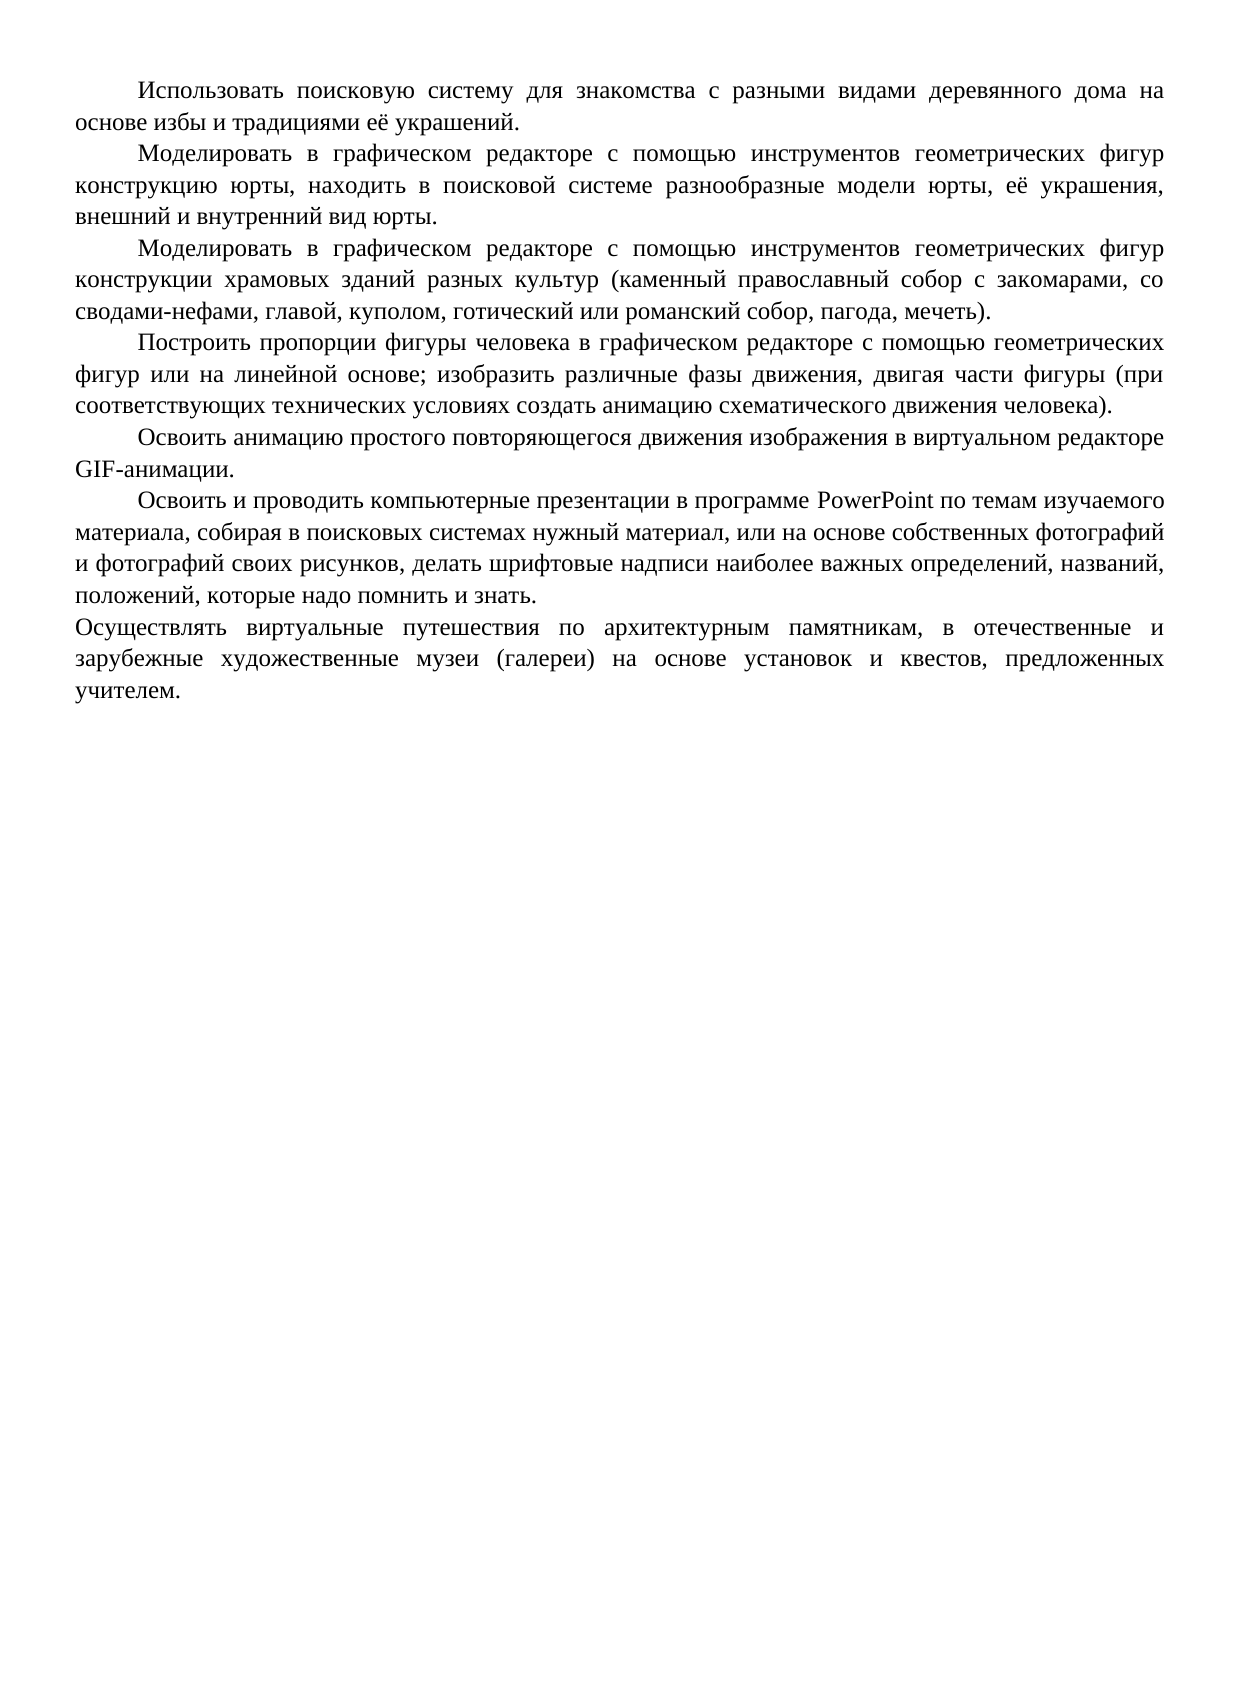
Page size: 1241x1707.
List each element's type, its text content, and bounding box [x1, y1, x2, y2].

text Осуществлять виртуальные путешествия по архитектурным памятникам, в отечественные и зарубежные художественные музеи (галереи) на основе установок и квестов, предложенных учителем. [75, 612, 1165, 703]
text Освоить и проводить компьютерные презентации в программе PowerPoint по темам изучаемого материала, собирая в поисковых системах нужный материал, или на основе собственных фотографий и фотографий своих рисунков, делать шрифтовые надписи наиболее важных определений, названий, положений, которые надо помнить и знать. [75, 485, 1165, 609]
text Использовать поисковую систему для знакомства с разными видами деревянного дома на основе избы и традициями её украшений. [75, 75, 1165, 135]
text Моделировать в графическом редакторе с помощью инструментов геометрических фигур конструкции храмовых зданий разных культур (каменный православный собор с закомарами, со сводами-нефами, главой, куполом, готический или романский собор, пагода, мечеть). [75, 233, 1165, 325]
text Построить пропорции фигуры человека в графическом редакторе с помощью геометрических фигур или на линейной основе; изобразить различные фазы движения, двигая части фигуры (при соответствующих технических условиях создать анимацию схематического движения человека). [75, 327, 1165, 419]
text Моделировать в графическом редакторе с помощью инструментов геометрических фигур конструкцию юрты, находить в поисковой системе разнообразные модели юрты, её украшения, внешний и внутренний вид юрты. [75, 138, 1165, 230]
text Освоить анимацию простого повторяющегося движения изображения в виртуальном редакторе GIF-анимации. [75, 422, 1165, 482]
